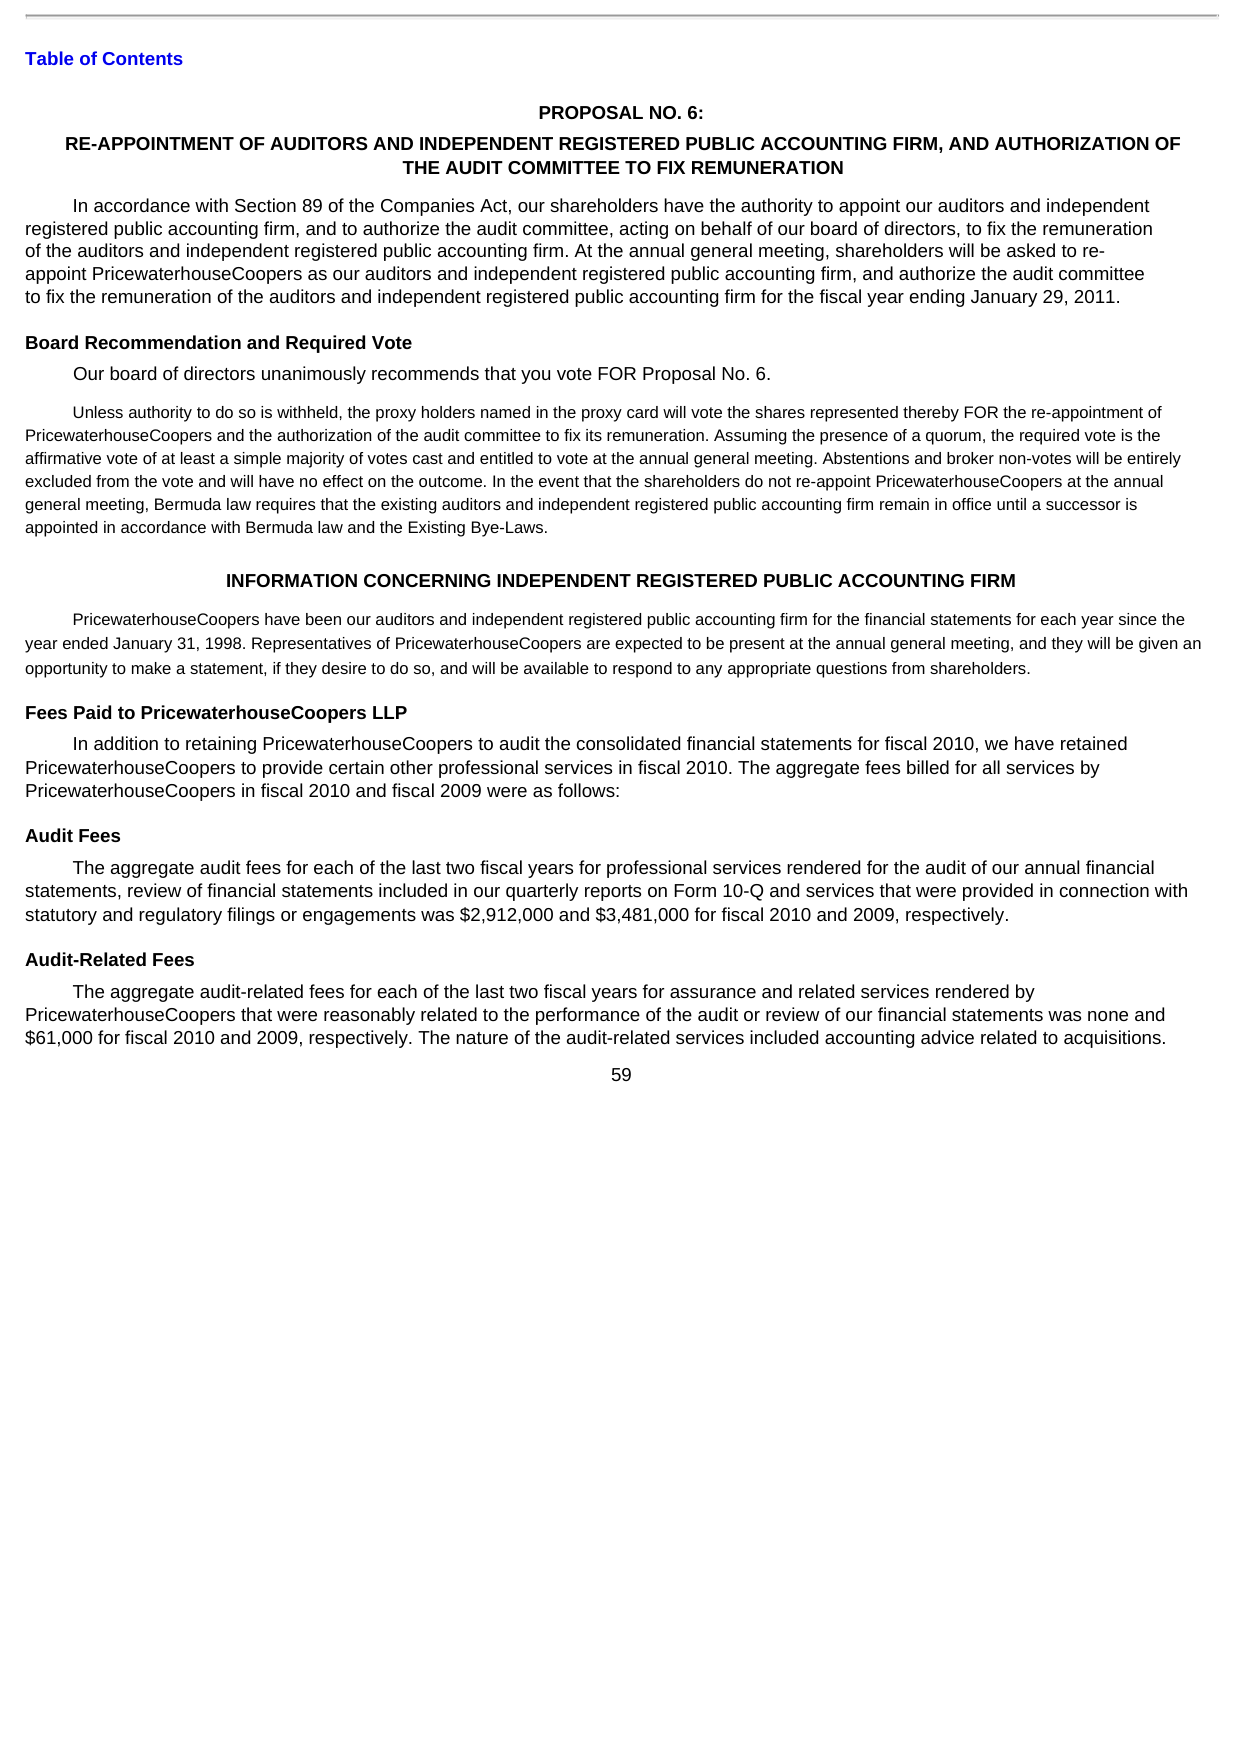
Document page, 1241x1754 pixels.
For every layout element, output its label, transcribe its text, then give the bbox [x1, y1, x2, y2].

picture [23, 14, 1220, 21]
text PROPOSAL NO. 6: [25, 102, 1217, 123]
text RE-APPOINTMENT OF AUDITORS AND INDEPENDENT REGISTERED PUBLIC ACCOUNTING FIRM, AND AUTHORIZATION OF THE AUDIT COMMITTEE TO FIX REMUNERATION [52, 133, 1194, 179]
text INFORMATION CONCERNING INDEPENDENT REGISTERED PUBLIC ACCOUNTING FIRM [25, 570, 1217, 591]
text Unless authority to do so is withheld, the proxy holders named in the proxy card will vote the shares represented thereby FOR the re-appointment of PricewaterhouseCoopers and the authorization of the audit committee to fix its remuneration. Assuming the presence of a quorum, the required vote is the affirmative vote of at least a simple majority of votes cast and entitled to vote at the annual general meeting. Abstentions and broker non-votes will be entirely excluded from the vote and will have no effect on the outcome. In the event that the shareholders do not re-appoint PricewaterhouseCoopers at the annual general meeting, Bermuda law requires that the existing auditors and independent registered public accounting firm remain in office until a successor is appointed in accordance with Bermuda law and the Existing Bye-Laws. [25, 402, 1209, 537]
text The aggregate audit-related fees for each of the last two fiscal years for assurance and related services rendered by PricewaterhouseCoopers that were reasonably related to the performance of the audit or review of our financial statements was none and $61,000 for fiscal 2010 and 2009, respectively. The nature of the audit-related services included accounting advice related to acquisitions. [25, 981, 1199, 1048]
text Audit Fees [25, 825, 1213, 847]
text Our board of directors unanimously recommends that you vote FOR Proposal No. 6. [73, 363, 1213, 384]
text Board Recommendation and Required Vote [25, 331, 1213, 353]
text Fees Paid to PricewaterhouseCoopers LLP [25, 702, 1213, 723]
text In addition to retaining PricewaterhouseCoopers to audit the consolidated financial statements for fiscal 2010, we have retained PricewaterhouseCoopers to provide certain other professional services in fiscal 2010. The aggregate fees billed for all services by PricewaterhouseCoopers in fiscal 2010 and fiscal 2009 were as follows: [25, 733, 1213, 801]
text In accordance with Section 89 of the Companies Act, our shareholders have the authority to appoint our auditors and independent registered public accounting firm, and to authorize the audit committee, acting on behalf of our board of directors, to fix the remuneration of the auditors and independent registered public accounting firm. At the annual general meeting, shareholders will be asked to re-appoint PricewaterhouseCoopers as our auditors and independent registered public accounting firm, and authorize the audit committee to fix the remuneration of the auditors and independent registered public accounting firm for the fiscal year ending January 29, 2011. [25, 195, 1157, 307]
text Audit-Related Fees [25, 949, 1213, 971]
text 59 [25, 1063, 1217, 1085]
text The aggregate audit fees for each of the last two fiscal years for professional services rendered for the audit of our annual financial statements, review of financial statements included in our quarterly reports on Form 10-Q and services that were provided in connection with statutory and regulatory filings or engagements was $2,912,000 and $3,481,000 for fiscal 2010 and 2009, respectively. [25, 857, 1190, 925]
text Table of Contents [25, 48, 1213, 69]
text PricewaterhouseCoopers have been our auditors and independent registered public accounting firm for the financial statements for each year since the year ended January 31, 1998. Representatives of PricewaterhouseCoopers are expected to be present at the annual general meeting, and they will be given an opportunity to make a statement, if they desire to do so, and will be available to respond to any appropriate questions from shareholders. [25, 610, 1207, 678]
